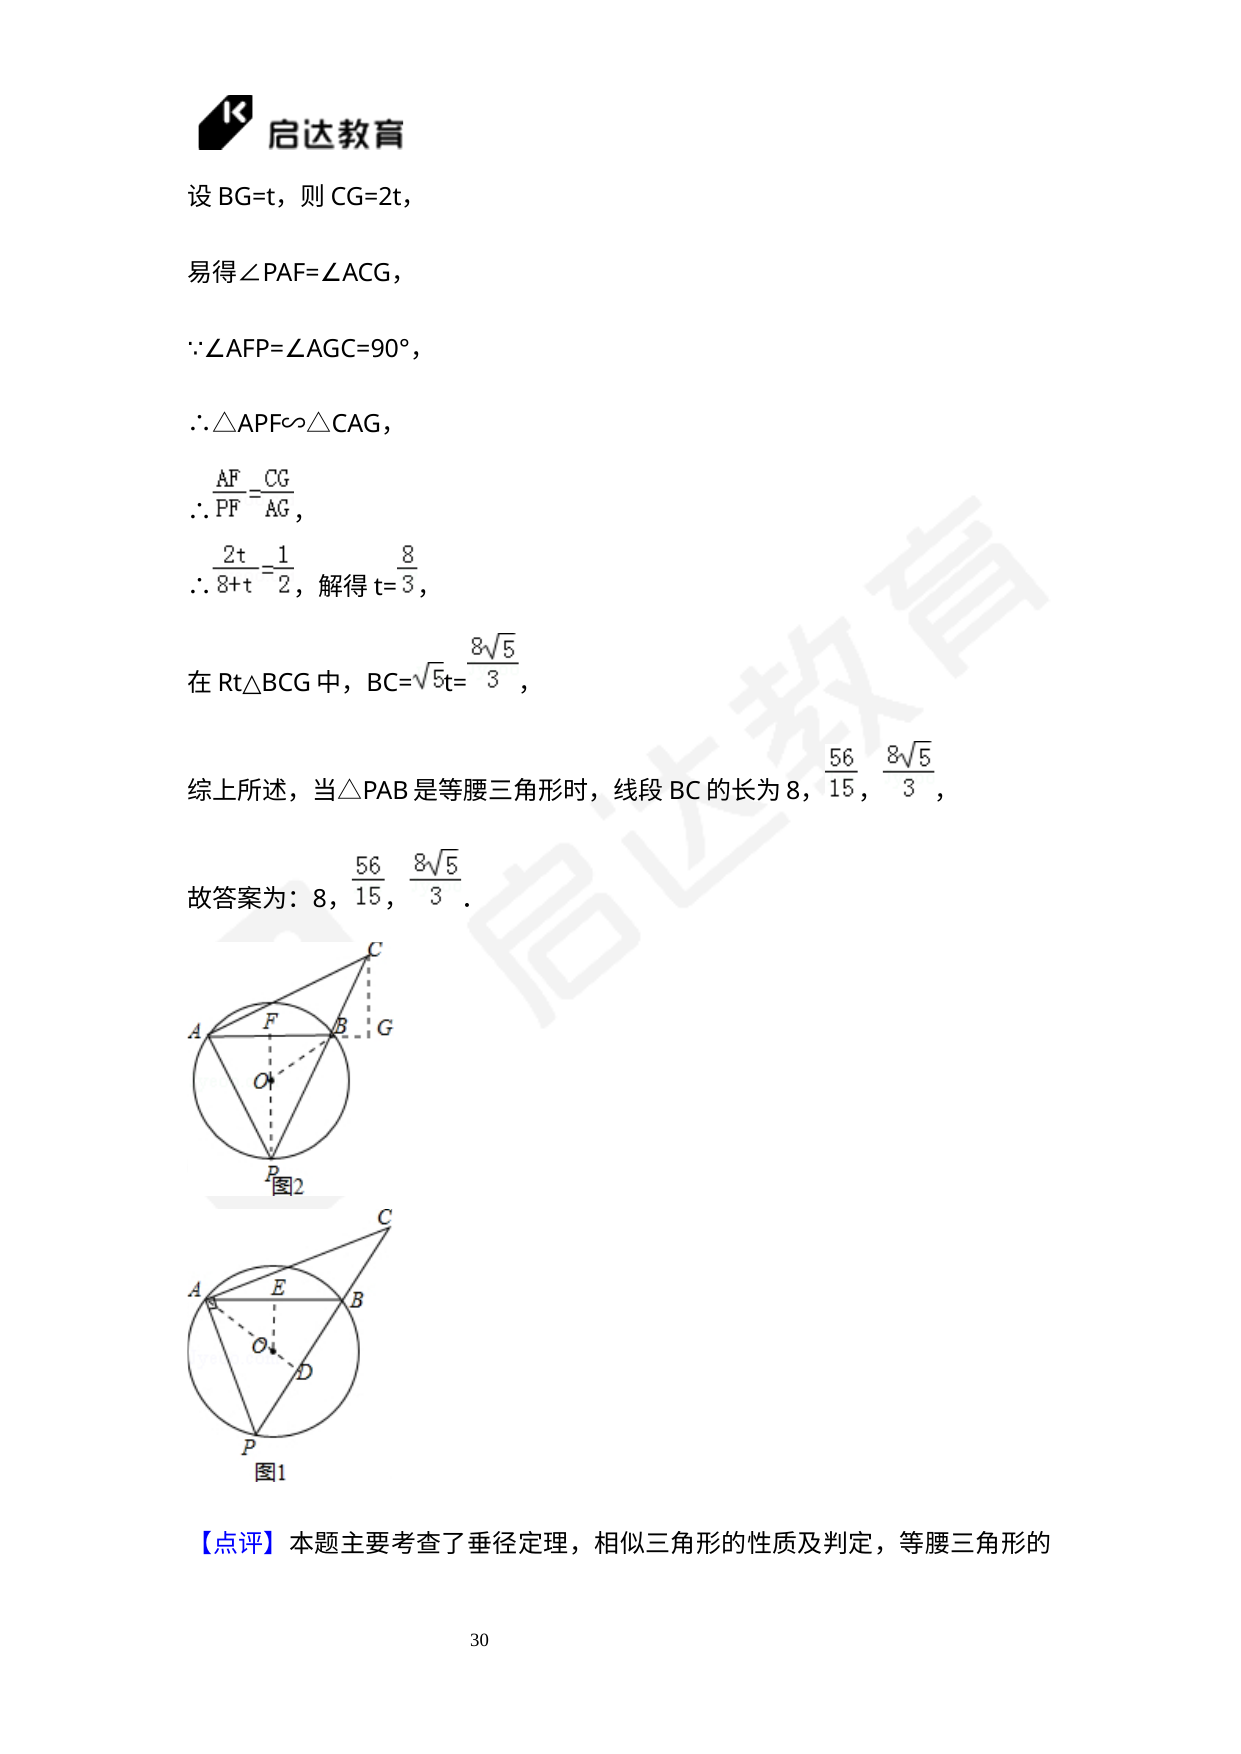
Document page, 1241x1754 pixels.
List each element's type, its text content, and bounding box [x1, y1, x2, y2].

text 综上所述，当△PAB是等腰三角形时，线段BC的长为8，，， [187, 725, 1053, 823]
picture [467, 633, 519, 691]
text ∴， [187, 465, 1053, 530]
picture [397, 541, 418, 596]
picture [198, 95, 404, 150]
picture [187, 942, 394, 1196]
picture [409, 849, 462, 908]
picture [412, 662, 444, 691]
picture [351, 852, 385, 908]
text 设BG=t，则CG=2t， [187, 162, 1053, 227]
picture [212, 541, 294, 596]
text 在Rt△BCG中，BC=t=， [187, 617, 1053, 714]
text ∴△APF∽△CAG， [187, 389, 1053, 454]
text 【点评】本题主要考查了垂径定理，相似三角形的性质及判定，等腰三角形的性质及判定，数形结合，分类讨论是解答此题的关键． [187, 1509, 1053, 1574]
text ∴，解得t=， [187, 541, 1053, 606]
text 故答案为：8，，． [187, 834, 1053, 931]
picture [187, 1209, 393, 1482]
picture [882, 741, 935, 800]
picture [212, 465, 294, 520]
picture [825, 744, 858, 800]
text 易得∠PAF=∠ACG， [187, 238, 1053, 303]
text ∵∠AFP=∠AGC=90°， [187, 314, 1053, 379]
